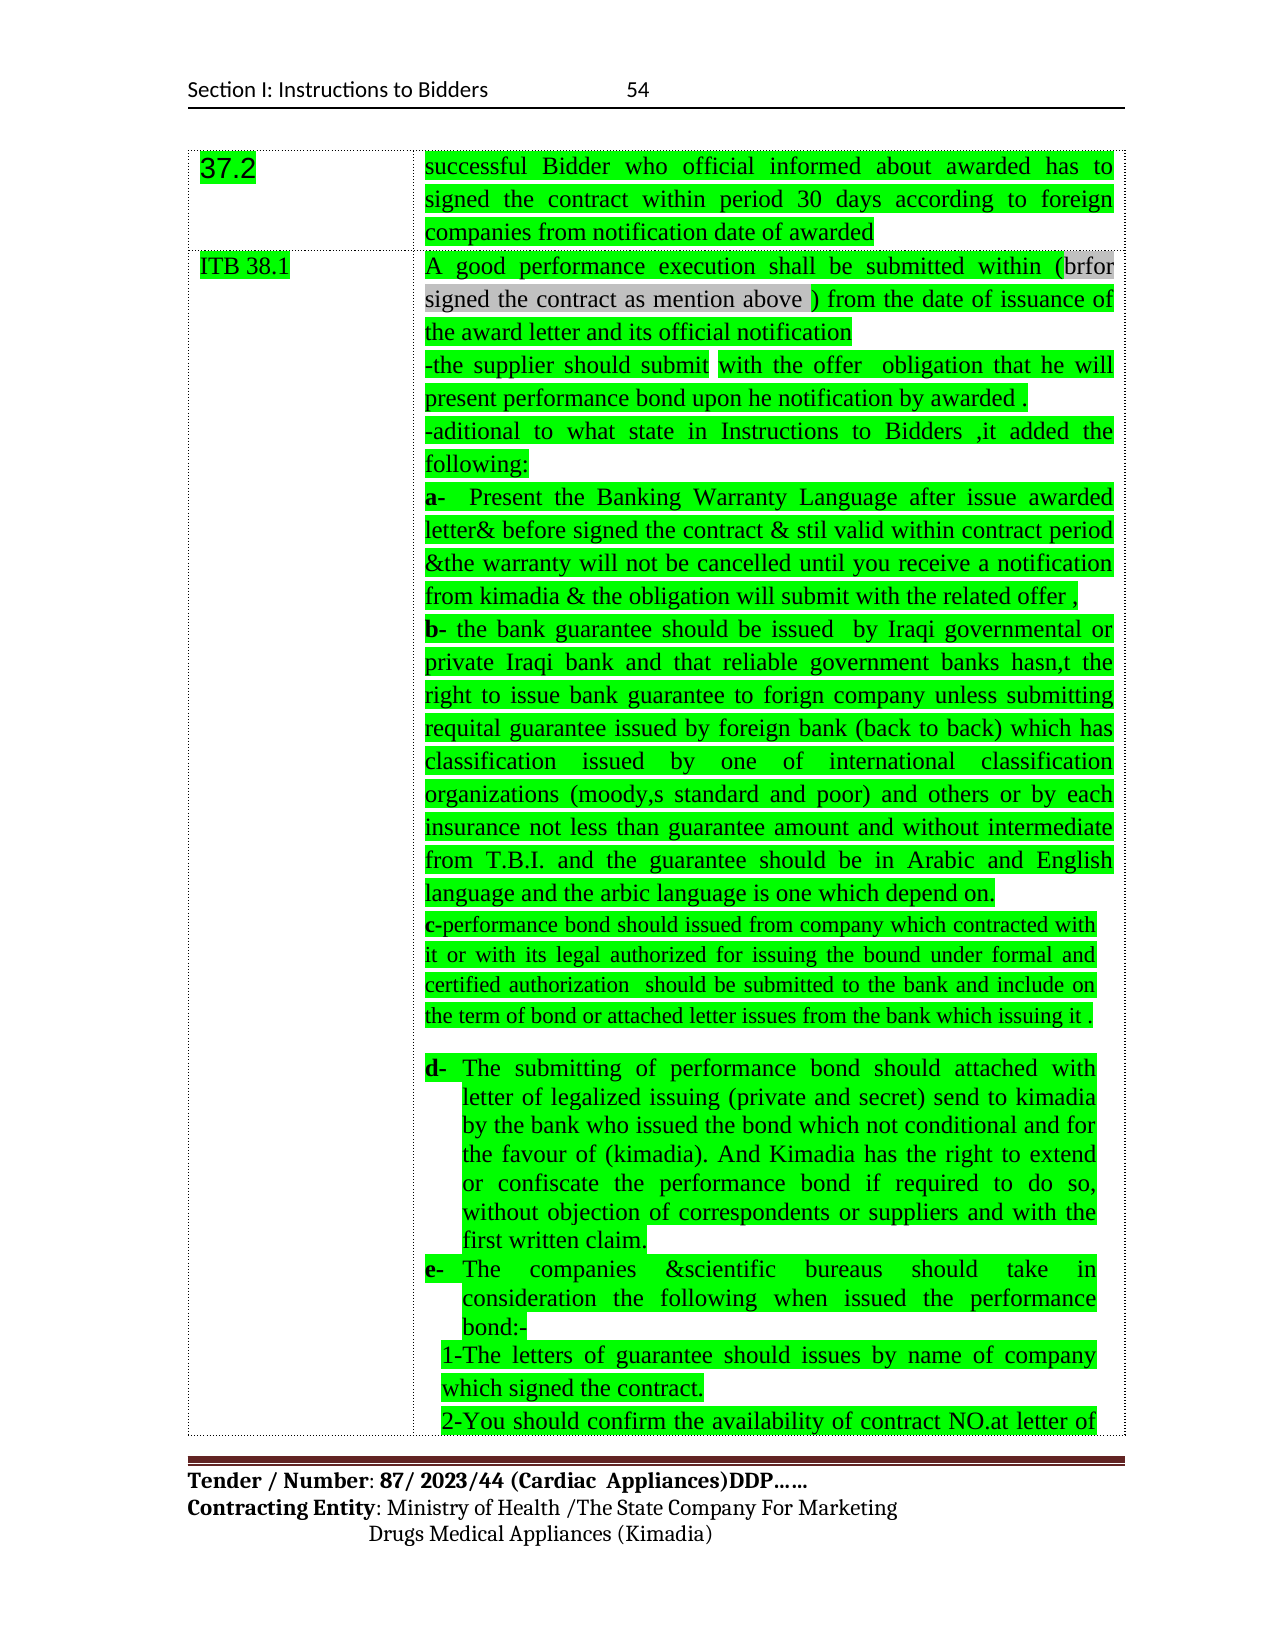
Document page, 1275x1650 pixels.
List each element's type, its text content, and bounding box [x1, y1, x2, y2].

table_cell successful Bidder who official informed about awarded has to signed the contract within period 30 days according to foreign companies from notification date of awarded [413, 150, 1125, 250]
table_cell 37.2 [188, 150, 413, 250]
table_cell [413, 250, 1125, 1435]
table_cell ITB 38.1 [188, 250, 413, 1435]
